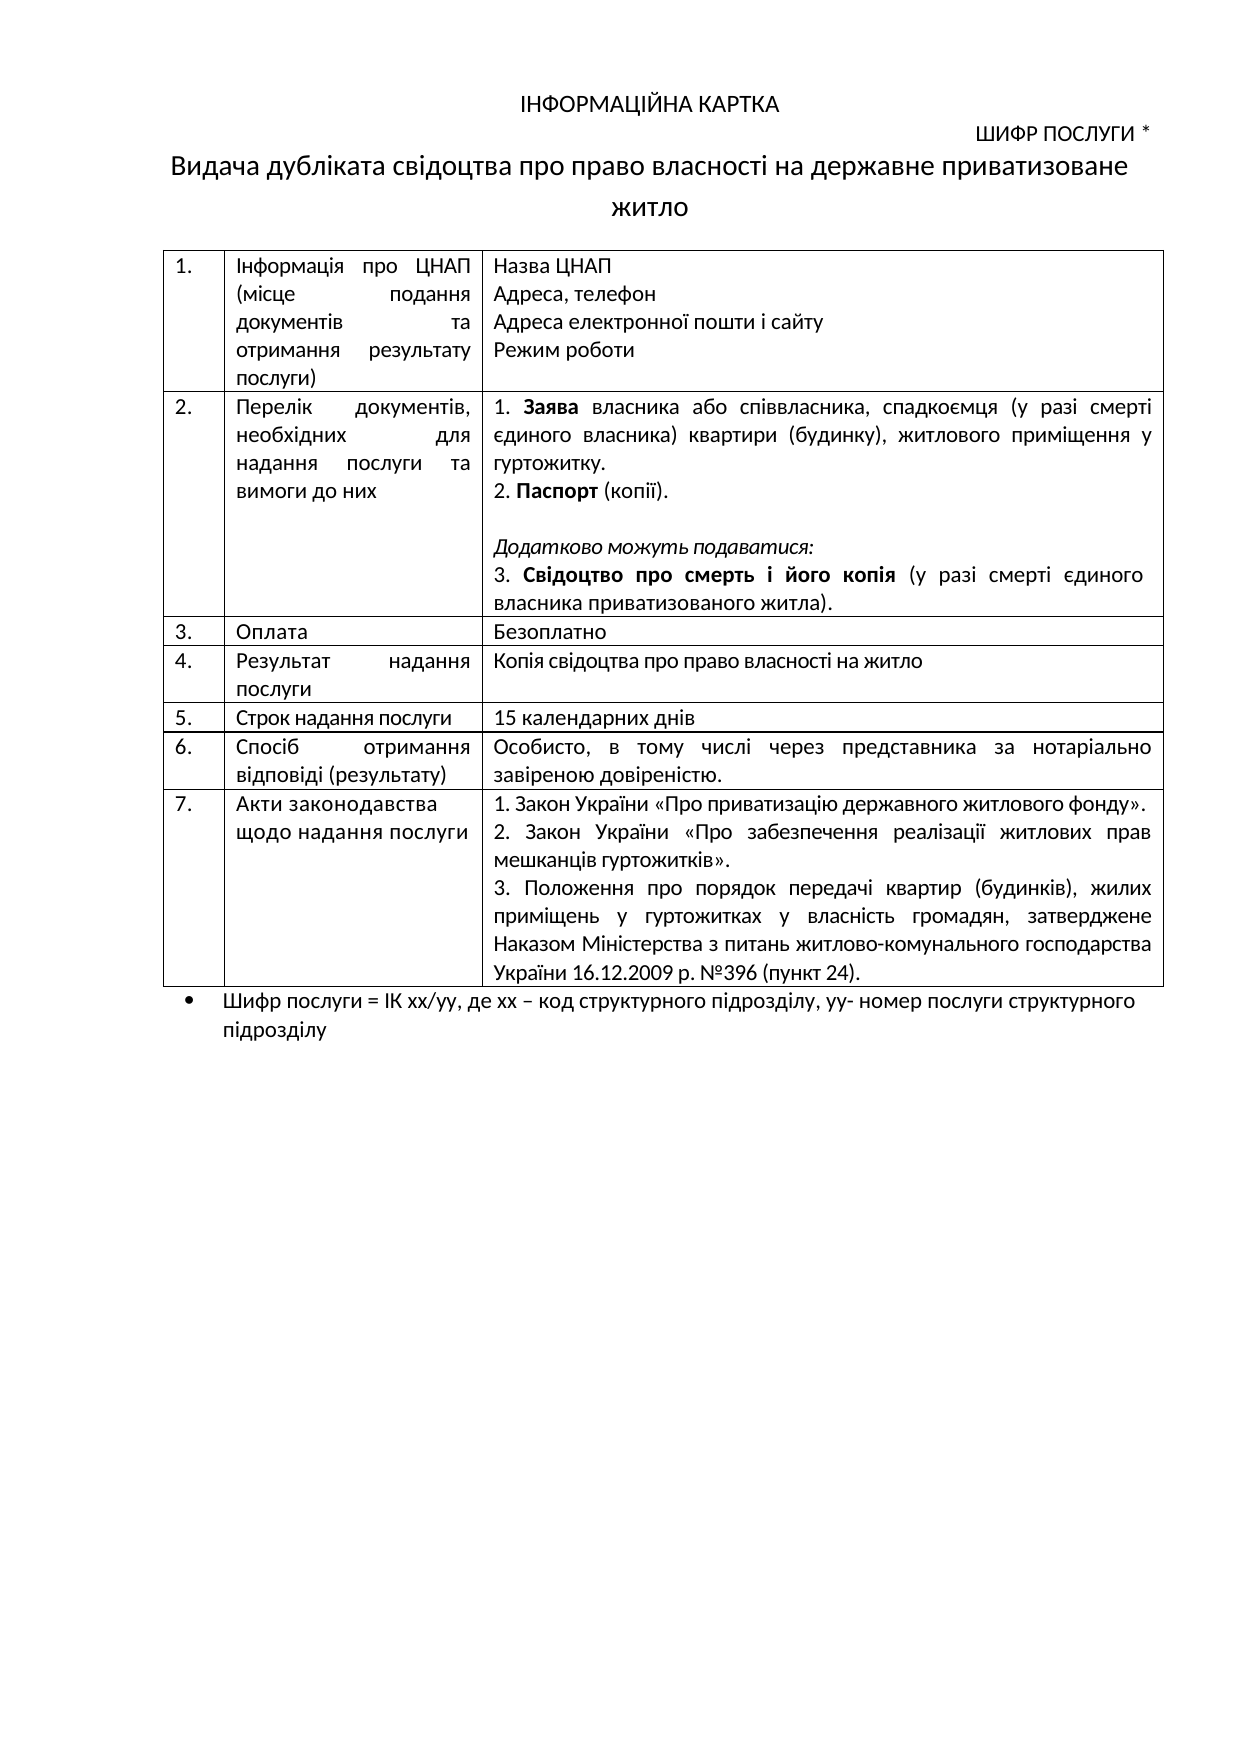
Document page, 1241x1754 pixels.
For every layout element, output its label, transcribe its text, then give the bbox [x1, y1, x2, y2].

table_cell Результат надання послуги [225, 646, 482, 702]
table_cell Спосіб отримання відповіді (результату) [225, 733, 482, 788]
table_cell 5. [164, 703, 224, 731]
table_cell 15 календарних днів [483, 703, 1163, 731]
table_cell Строк надання послуги [225, 703, 482, 731]
table_cell 7. [164, 790, 224, 986]
table_cell 6. [164, 733, 224, 788]
text ШИФР ПОСЛУГИ * [148, 119, 1152, 147]
table_cell Копія свідоцтва про право власності на житло [483, 646, 1163, 702]
text Видача дубліката свідоцтва про право власності на державне приватизоване житло [148, 147, 1152, 224]
table_header 1. [164, 251, 224, 391]
table_cell Перелік документів, необхідних для надання послуги та вимоги до них [225, 392, 482, 616]
table_cell 2. [164, 392, 224, 616]
table_cell Оплата [225, 617, 482, 645]
table_cell Акти законодавства щодо надання послуги [225, 790, 482, 986]
table_cell 1. Закон України «Про приватизацію державного житлового фонду». 2. Закон України «Про забезпечення реалізації житлових прав мешканців гуртожитків». 3. Положення про порядок передачі квартир (будинків), жилих приміщень у гуртожитках у власність громадян, затверджене Наказом Міністерства з питань житлово-комунального господарства України 16.12.2009 р. №396 (пункт 24). [483, 790, 1163, 986]
table_cell Особисто, в тому числі через представника за нотаріально завіреною довіреністю. [483, 733, 1163, 788]
table_header Інформація про ЦНАП (місце подання документів та отримання результату послуги) [225, 251, 482, 391]
table_cell Безоплатно [483, 617, 1163, 645]
table_cell 4. [164, 646, 224, 702]
table_cell 3. [164, 617, 224, 645]
table_header Назва ЦНАП Адреса, телефон Адреса електронної пошти і сайту Режим роботи [483, 251, 1163, 391]
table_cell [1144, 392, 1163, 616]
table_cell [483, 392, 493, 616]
text ІНФОРМАЦІЙНА КАРТКА [148, 88, 1152, 119]
list Шифр послуги = ІК хх/уу, де хх – код структурного підрозділу, уу- номер послуги структурного підрозділу [185, 987, 1152, 1043]
